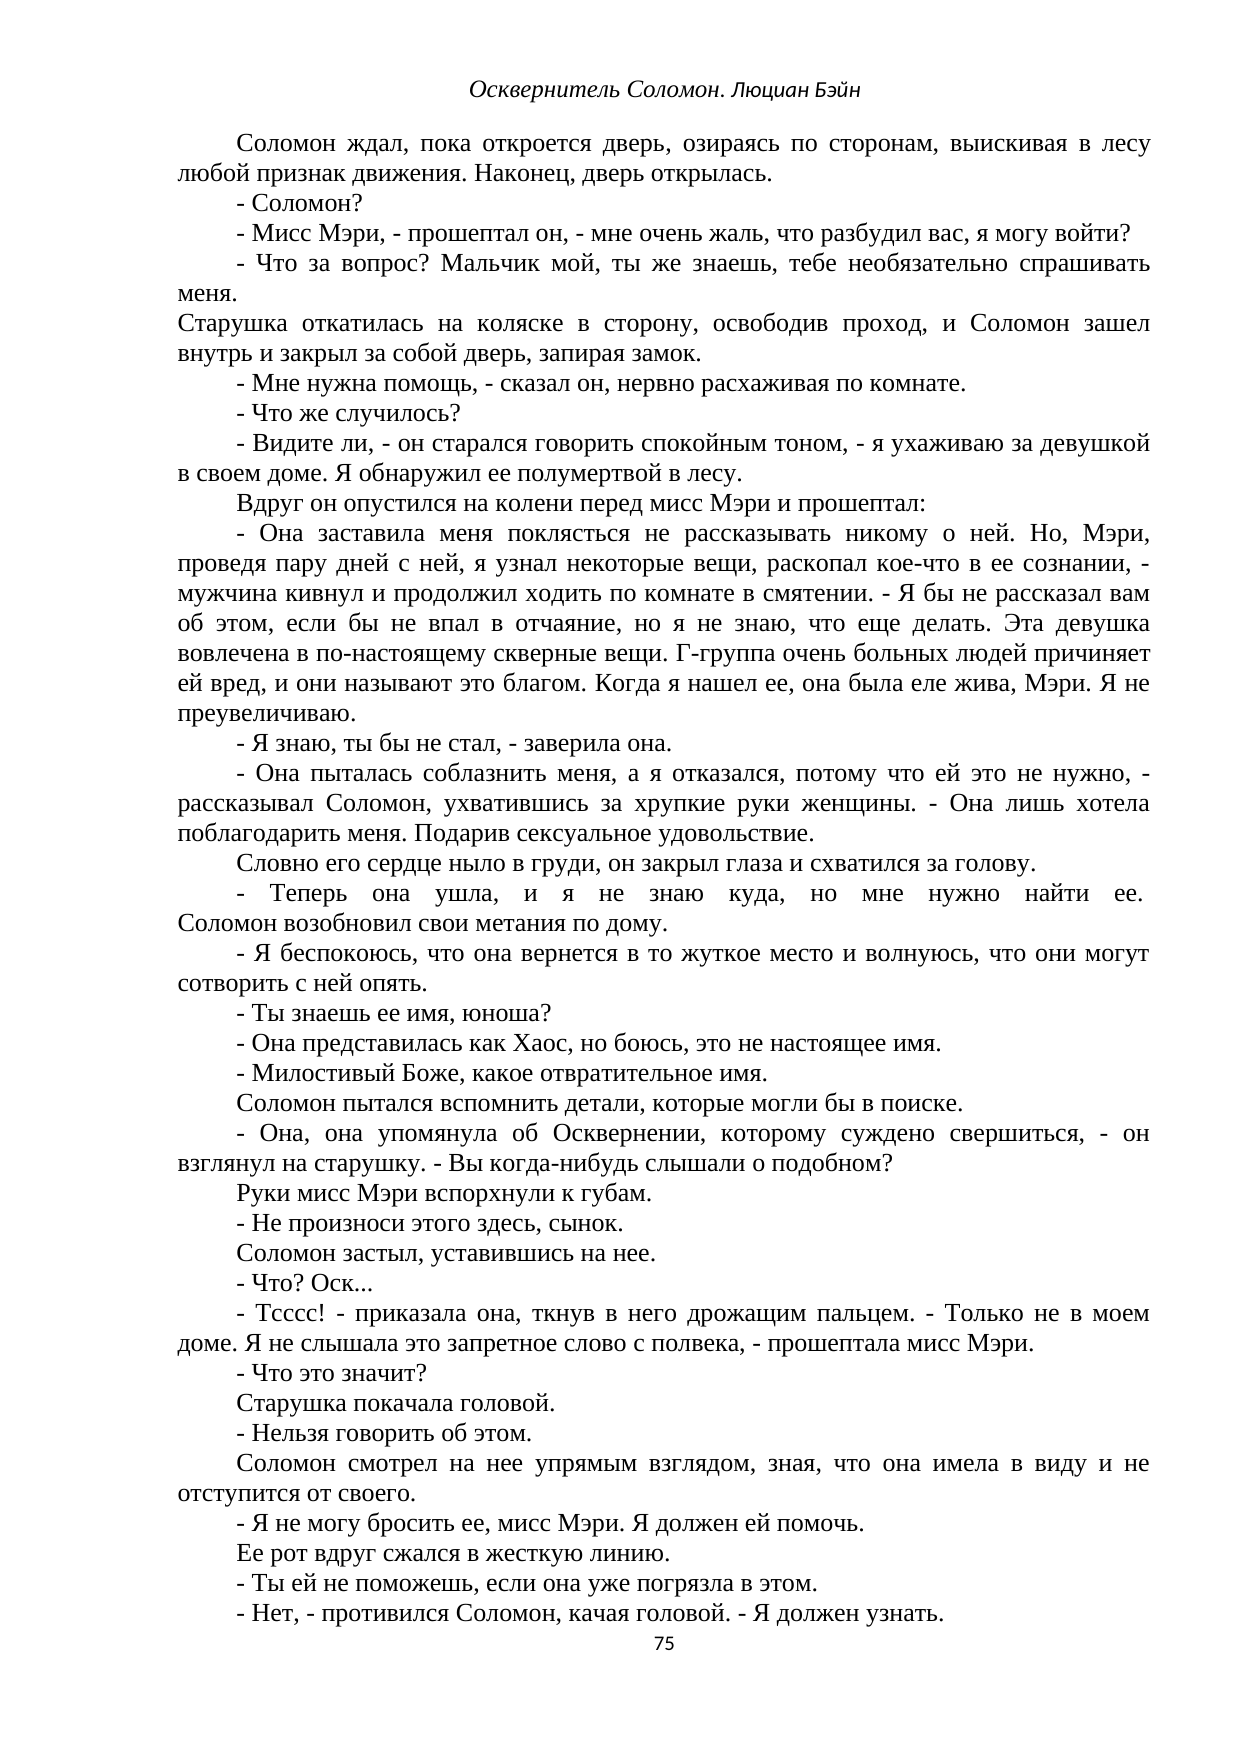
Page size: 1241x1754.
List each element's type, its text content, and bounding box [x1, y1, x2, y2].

text - Что же случилось? [177, 397, 1152, 427]
text - Ты знаешь ее имя, юноша? [177, 997, 1152, 1027]
text - Теперь она ушла, и я не знаю куда, но мне нужно найти ее. Соломон возобновил свои метания по дому. [177, 877, 1152, 937]
text - Нельзя говорить об этом. [177, 1417, 1152, 1447]
text - Я не могу бросить ее, мисс Мэри. Я должен ей помочь. [177, 1507, 1152, 1537]
text - Ты ей не поможешь, если она уже погрязла в этом. [177, 1567, 1152, 1597]
text Соломон ждал, пока откроется дверь, озираясь по сторонам, выискивая в лесу любой признак движения. Наконец, дверь открылась. [177, 127, 1152, 187]
text - Милостивый Боже, какое отвратительное имя. [177, 1057, 1152, 1087]
text Соломон пытался вспомнить детали, которые могли бы в поиске. [177, 1087, 1152, 1117]
text Ее рот вдруг сжался в жесткую линию. [177, 1537, 1152, 1567]
text - Мне нужна помощь, - сказал он, нервно расхаживая по комнате. [177, 367, 1152, 397]
text - Тсссс! - приказала она, ткнув в него дрожащим пальцем. - Только не в моем доме. Я не слышала это запретное слово с полвека, - прошептала мисс Мэри. [177, 1297, 1152, 1357]
text - Мисс Мэри, - прошептал он, - мне очень жаль, что разбудил вас, я могу войти? [177, 217, 1152, 247]
text Старушка покачала головой. [177, 1387, 1152, 1417]
text - Не произноси этого здесь, сынок. [177, 1207, 1152, 1237]
text - Она пыталась соблазнить меня, а я отказался, потому что ей это не нужно, - рассказывал Соломон, ухватившись за хрупкие руки женщины. - Она лишь хотела поблагодарить меня. Подарив сексуальное удовольствие. [177, 757, 1152, 847]
text - Она, она упомянула об Осквернении, которому суждено свершиться, - он взглянул на старушку. - Вы когда-нибудь слышали о подобном? [177, 1117, 1152, 1177]
text Соломон смотрел на нее упрямым взглядом, зная, что она имела в виду и не отступится от своего. [177, 1447, 1152, 1507]
text - Я знаю, ты бы не стал, - заверила она. [177, 727, 1152, 757]
text - Она представилась как Хаос, но боюсь, это не настоящее имя. [177, 1027, 1152, 1057]
text - Что это значит? [177, 1357, 1152, 1387]
text - Нет, - противился Соломон, качая головой. - Я должен узнать. [177, 1597, 1152, 1627]
text - Я беспокоюсь, что она вернется в то жуткое место и волнуюсь, что они могут сотворить с ней опять. [177, 937, 1152, 997]
text - Что за вопрос? Мальчик мой, ты же знаешь, тебе необязательно спрашивать меня. Старушка откатилась на коляске в сторону, освободив проход, и Соломон зашел внутрь и закрыл за собой дверь, запирая замок. [177, 247, 1152, 367]
text Вдруг он опустился на колени перед мисс Мэри и прошептал: [177, 487, 1152, 517]
text - Видите ли, - он старался говорить спокойным тоном, - я ухаживаю за девушкой в своем доме. Я обнаружил ее полумертвой в лесу. [177, 427, 1152, 487]
text - Что? Оск... [177, 1267, 1152, 1297]
text - Она заставила меня поклясться не рассказывать никому о ней. Но, Мэри, проведя пару дней с ней, я узнал некоторые вещи, раскопал кое-что в ее сознании, - мужчина кивнул и продолжил ходить по комнате в смятении. - Я бы не рассказал вам об этом, если бы не впал в отчаяние, но я не знаю, что еще делать. Эта девушка вовлечена в по-настоящему скверные вещи. Г-группа очень больных людей причиняет ей вред, и они называют это благом. Когда я нашел ее, она была еле жива, Мэри. Я не преувеличиваю. [177, 517, 1152, 727]
text - Соломон? [177, 187, 1152, 217]
text Соломон застыл, уставившись на нее. [177, 1237, 1152, 1267]
text Руки мисс Мэри вспорхнули к губам. [177, 1177, 1152, 1207]
text Словно его сердце ныло в груди, он закрыл глаза и схватился за голову. [177, 847, 1152, 877]
